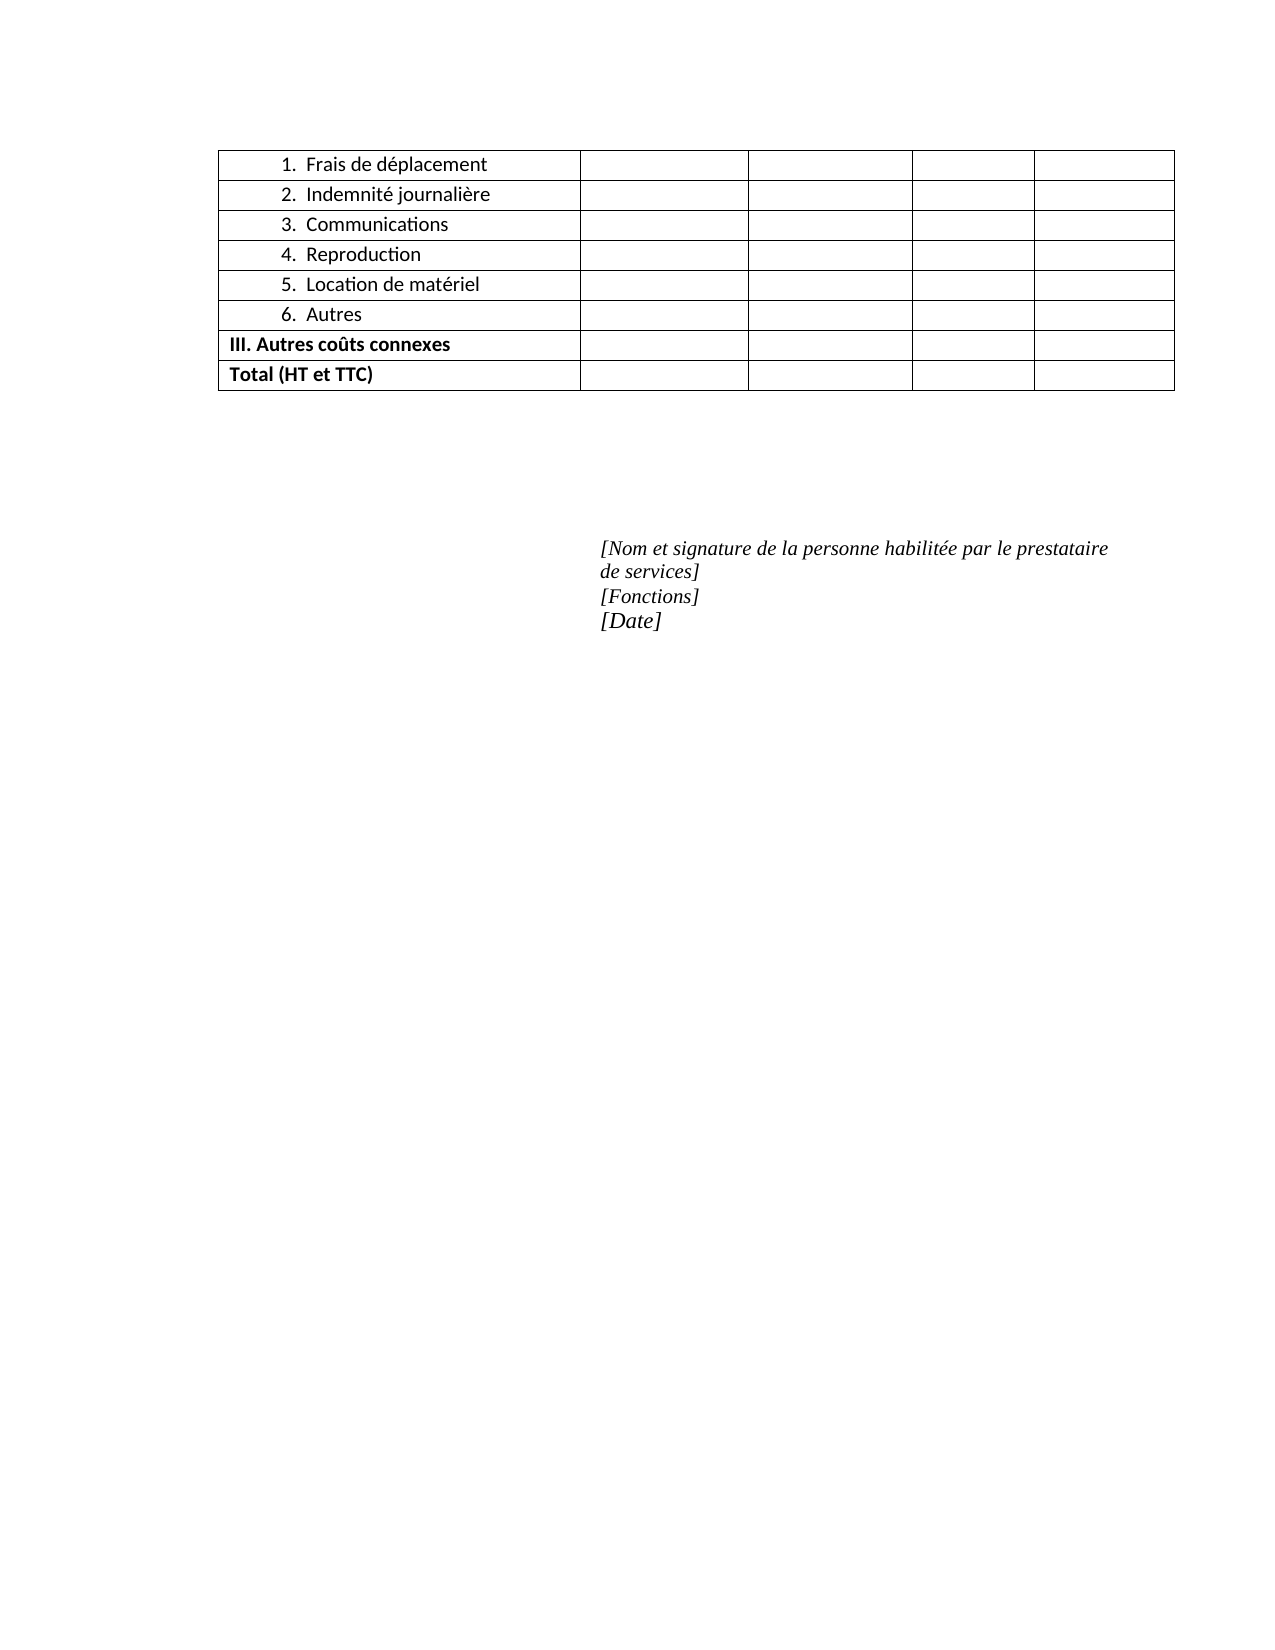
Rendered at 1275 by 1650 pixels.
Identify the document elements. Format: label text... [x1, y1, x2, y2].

table_cell [581, 361, 748, 390]
table_cell [1035, 301, 1174, 330]
table_cell [913, 211, 1034, 240]
table_cell [749, 151, 912, 180]
table_cell [749, 271, 912, 300]
table_cell 2. Indemnité journalière [219, 181, 580, 210]
table_cell 6. Autres [219, 301, 580, 330]
table_cell [749, 241, 912, 270]
table_cell [1035, 271, 1174, 300]
text [Nom et signature de la personne habilitée par le prestataire de services] [600, 535, 1125, 583]
table_cell [1035, 211, 1174, 240]
table_cell Total (HT et TTC) [219, 361, 580, 390]
table_cell [913, 301, 1034, 330]
table_cell [913, 151, 1034, 180]
table_cell [1035, 361, 1174, 390]
table_cell 5. Location de matériel [219, 271, 580, 300]
table_cell [749, 361, 912, 390]
table_cell [749, 301, 912, 330]
table_cell [581, 331, 748, 360]
table_cell 3. Communications [219, 211, 580, 240]
table_cell [749, 181, 912, 210]
table_cell [581, 211, 748, 240]
table_cell [749, 211, 912, 240]
table_cell 1. Frais de déplacement [219, 151, 580, 180]
table_cell [913, 181, 1034, 210]
text [Fonctions] [600, 583, 1125, 608]
table_cell [1035, 181, 1174, 210]
table_cell [1035, 151, 1174, 180]
table_cell [913, 331, 1034, 360]
table_cell [1035, 241, 1174, 270]
table_cell [581, 271, 748, 300]
table_cell [913, 361, 1034, 390]
table_cell III. Autres coûts connexes [219, 331, 580, 360]
table_cell [749, 331, 912, 360]
table_cell [1035, 331, 1174, 360]
table_cell [913, 241, 1034, 270]
text [Date] [600, 608, 1125, 634]
table_cell [581, 151, 748, 180]
table_cell [913, 271, 1034, 300]
table_cell [581, 241, 748, 270]
table_cell [581, 181, 748, 210]
table_cell 4. Reproduction [219, 241, 580, 270]
table_cell [581, 301, 748, 330]
